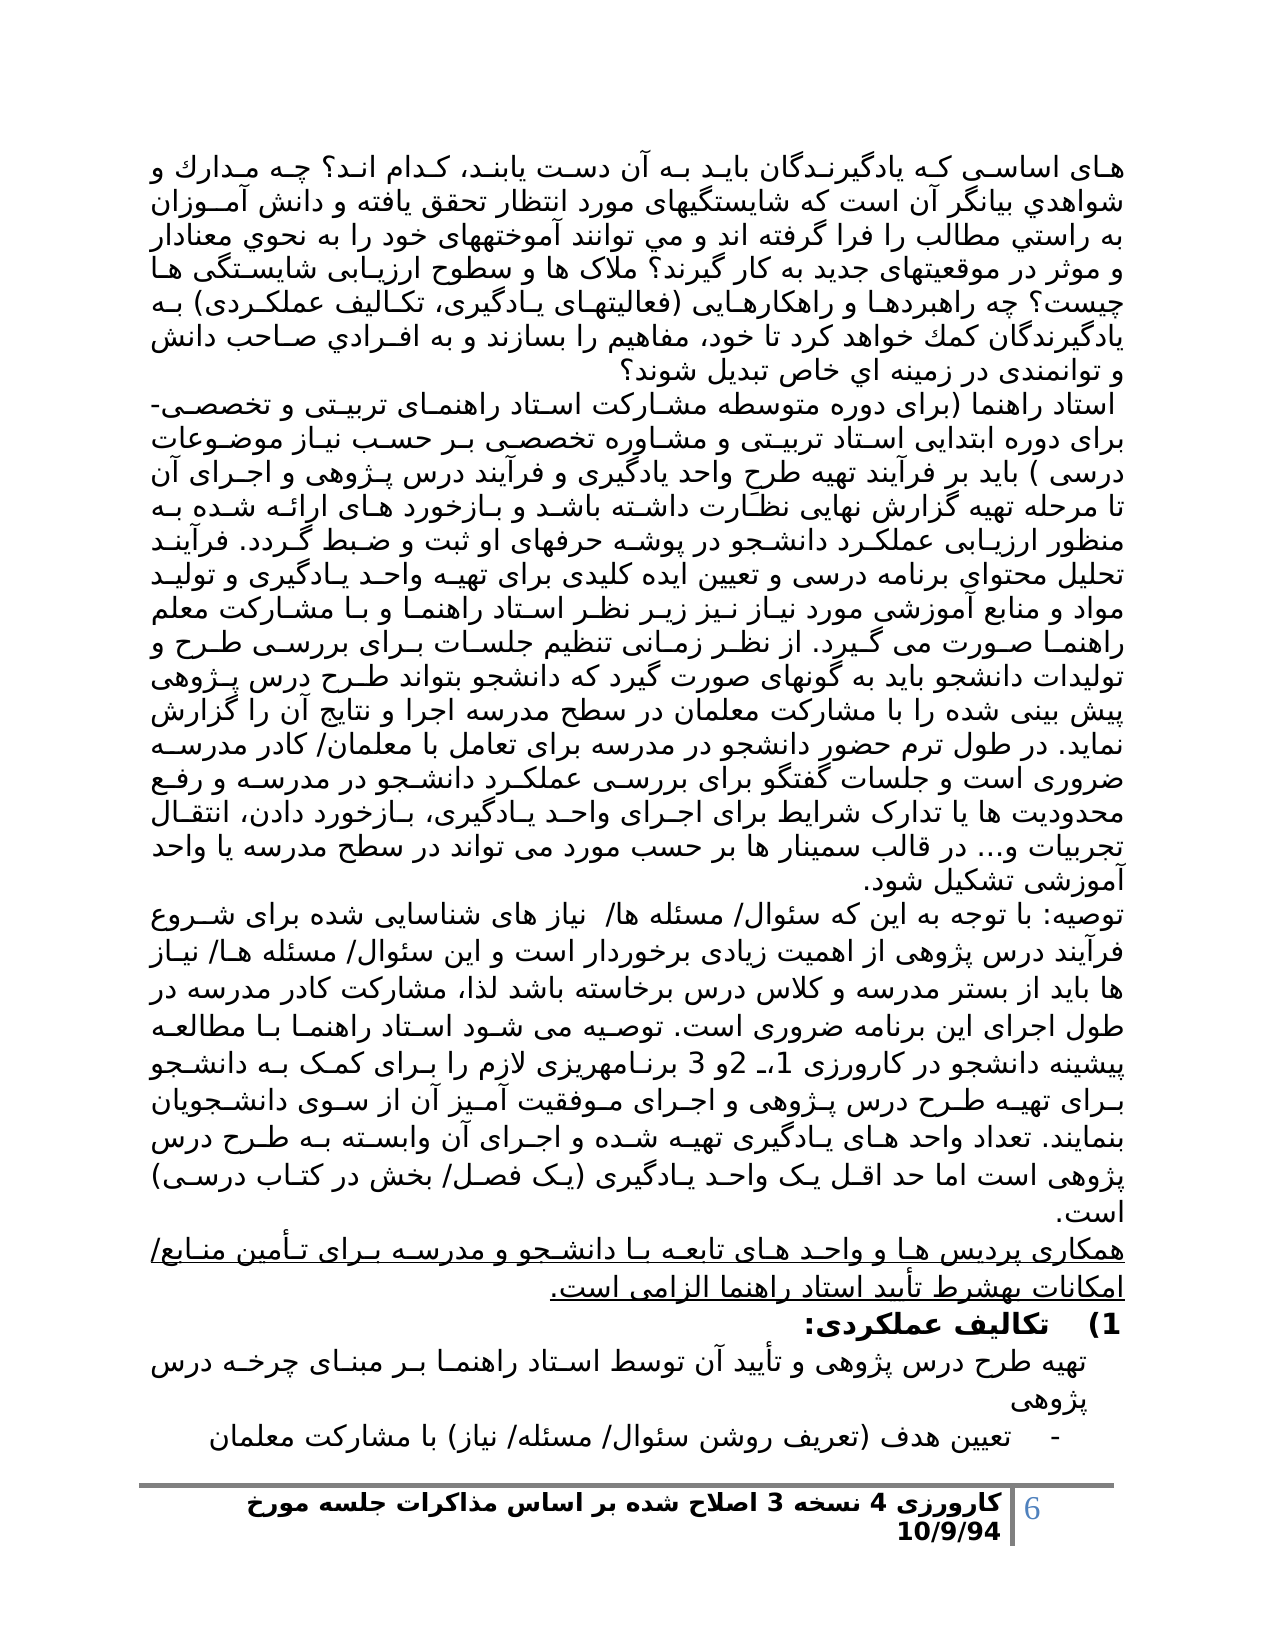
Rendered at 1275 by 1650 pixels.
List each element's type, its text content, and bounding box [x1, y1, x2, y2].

list تکالیف عملکردی: [150, 1307, 1087, 1341]
list تعیین هدف (تعریف روشن سئوال/ مسئله/ نیاز) با مشارکت معلمان [150, 1419, 1050, 1453]
text همکاری پردیس ها و واحد های تابعه با دانشجو و مدرسه برای تأمین منابع/ امکانات به‏شرط تأیید استاد راهنما الزامی است. [150, 1263, 1125, 1304]
text تهیه طرح درس پژوهی و تأیید آن توسط استاد راهنما بر مبنای چرخه درس پژوهی [150, 1344, 1087, 1416]
text همکاری پردیس ها و واحد های تابعه با دانشجو و مدرسه برای تأمین منابع/ امکانات به‏شرط تأیید استاد راهنما الزامی است. [150, 1233, 1125, 1262]
text استاد راهنما (برای دوره متوسطه مشارکت استاد راهنمای تربیتی و تخصصی- برای دوره ابتدایی استاد تربیتی و مشاوره تخصصی بر حسب نیاز موضوعات درسی ) باید بر فرآیند تهیه طرحِ واحد یادگیری و فرآیند درس پژوهی و اجرای آن تا مرحله تهیه گزارش نهایی نظارت داشته باشد و بازخورد های ارائه شده به منظور ارزیابی عملکرد دانشجو در پوشه حرفه‏ای او ثبت و ضبط گردد. فرآیند تحلیل محتوای برنامه درسی و تعیین ایده کلیدی برای تهیه واحد یادگیری و تولید مواد و منابع آموزشی مورد نیاز نیز زیر نظر استاد راهنما و با مشارکت معلم راهنما صورت می گیرد. از نظر زمانی تنظیم جلسات برای بررسی طرح و تولیدات دانشجو باید به گونه‏ای صورت گیرد که دانشجو بتواند طرح درس پژوهی پیش بینی شده را با مشارکت معلمان در سطح مدرسه اجرا و نتایج آن را گزارش نماید. در طول ترم حضور دانشجو در مدرسه برای تعامل با معلمان/ کادر مدرسه ضروری است و جلسات گفتگو برای بررسی عملکرد دانشجو در مدرسه و رفع محدودیت ها یا تدارک شرایط برای اجرای واحد یادگیری، بازخورد دادن، انتقال تجربیات و... در قالب سمینار ها بر حسب مورد می تواند در سطح مدرسه یا واحد آموزشی تشکیل شود. [150, 388, 1125, 897]
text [150, 150, 1125, 388]
text توصیه: با توجه به این که سئوال/ مسئله ها/ نیاز های شناسایی شده برای شروع فرآیند درس پژوهی از اهمیت زیادی برخوردار است و این سئوال/ مسئله ها/ نیاز ها باید از بستر مدرسه و کلاس درس برخاسته باشد لذا، مشارکت کادر مدرسه در طول اجرای این برنامه ضروری است. توصیه می شود استاد راهنما با مطالعه پیشینه دانشجو در کارورزی 1، 2و 3 برنامه‏ریزی لازم را برای کمک به دانشجو برای تهیه طرح درس پژوهی و اجرای موفقیت آمیز آن از سوی دانشجویان بنمایند. تعداد واحد های یادگیری تهیه شده و اجرای آن وابسته به طرح درس پژوهی است اما حد اقل یک واحد یادگیری (یک فصل/ بخش در کتاب درسی) است. [150, 897, 1125, 1229]
